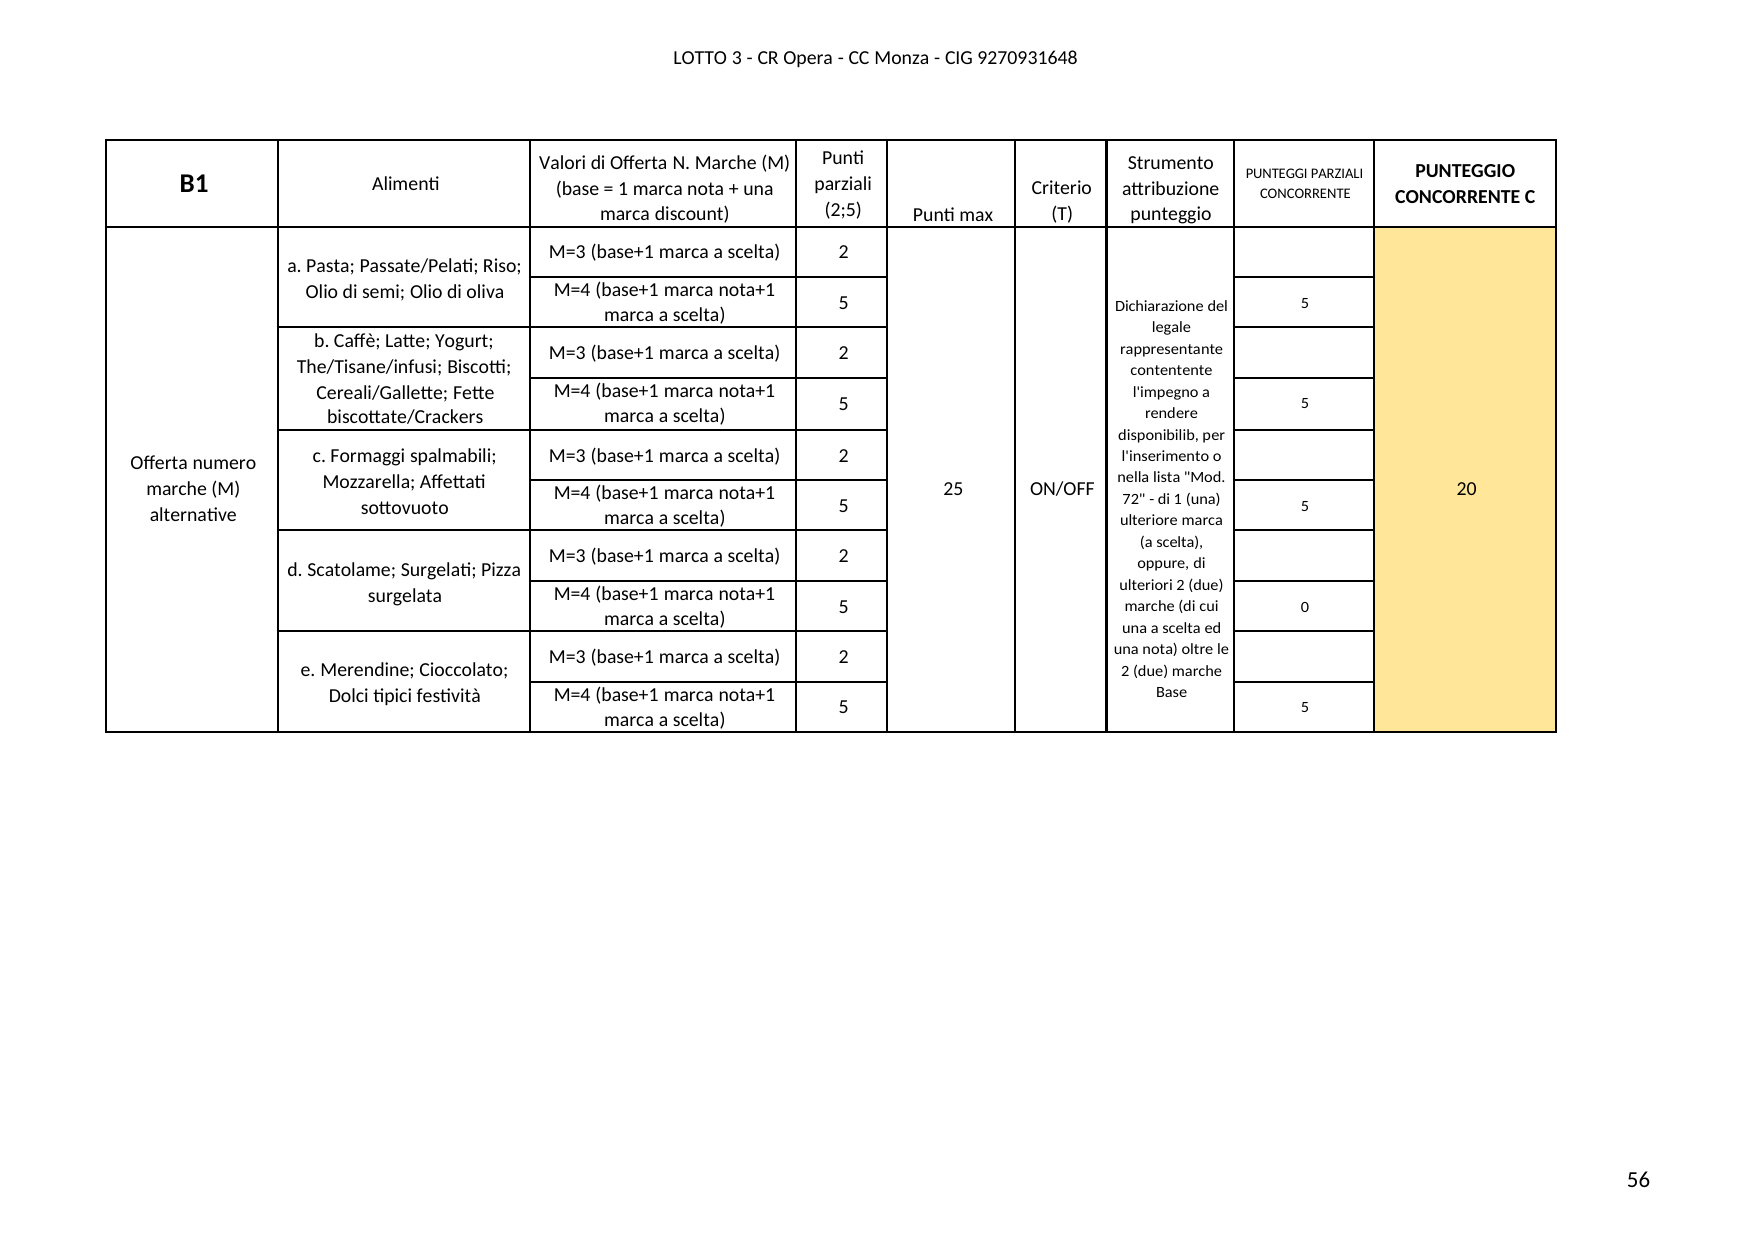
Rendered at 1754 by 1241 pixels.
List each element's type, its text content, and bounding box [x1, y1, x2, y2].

table_header Valori di Offerta N. Marche (M) (base = 1 marca nota + una marca discount) [531, 141, 795, 226]
table_cell 2 [797, 632, 886, 681]
table_cell ON/OFF [1016, 228, 1105, 731]
table_cell 2 [797, 431, 886, 479]
table_cell M=3 (base+1 marca a scelta) [531, 228, 795, 276]
table_header Alimenti [279, 141, 529, 226]
table_cell 5 [1235, 379, 1373, 429]
table_header Criterio (T) [1016, 141, 1105, 226]
table_header Strumento attribuzione punteggio [1108, 141, 1233, 226]
table_cell 5 [1235, 481, 1373, 529]
table_cell [1235, 531, 1373, 580]
table_cell M=4 (base+1 marca nota+1 marca a scelta) [531, 683, 795, 731]
table_cell [1235, 228, 1373, 276]
table_header B1 [107, 141, 277, 226]
table_cell 5 [1235, 278, 1373, 326]
table_header Punti parziali (2;5) [797, 141, 886, 226]
table_cell M=3 (base+1 marca a scelta) [531, 632, 795, 681]
table_cell 5 [797, 582, 886, 630]
table_cell 5 [797, 278, 886, 326]
table_cell b. Caffè; Latte; Yogurt; The/Tisane/infusi; Biscotti; Cereali/Gallette; Fette biscottate/Crackers [279, 328, 529, 429]
table_cell 5 [797, 683, 886, 731]
table_cell [1235, 328, 1373, 377]
table_cell M=4 (base+1 marca nota+1 marca a scelta) [531, 481, 795, 529]
table_cell M=3 (base+1 marca a scelta) [531, 328, 795, 377]
table_cell M=4 (base+1 marca nota+1 marca a scelta) [531, 379, 795, 429]
table_cell 5 [797, 481, 886, 529]
table_cell [1235, 431, 1373, 479]
table_cell c. Formaggi spalmabili; Mozzarella; Affettati sottovuoto [279, 431, 529, 529]
table_cell M=3 (base+1 marca a scelta) [531, 431, 795, 479]
table_header PUNTEGGIO CONCORRENTE C [1375, 141, 1555, 226]
table_cell Offerta numero marche (M) alternative [107, 228, 277, 731]
table_cell Dichiarazione del legale rappresentante contentente l'impegno a rendere disponibilib, per l'inserimento o nella lista "Mod. 72" - di 1 (una) ulteriore marca (a scelta), oppure, di ulteriori 2 (due) marche (di cui una a scelta ed una nota) oltre le 2 (due) marche Base [1108, 228, 1233, 731]
table_cell 5 [797, 379, 886, 429]
table_cell 20 [1375, 228, 1555, 731]
table_cell 2 [797, 531, 886, 580]
table_cell 5 [1235, 683, 1373, 731]
table_header PUNTEGGI PARZIALI CONCORRENTE [1235, 141, 1373, 226]
table_cell 2 [797, 328, 886, 377]
table_cell e. Merendine; Cioccolato; Dolci tipici festività [279, 632, 529, 731]
table_cell 2 [797, 228, 886, 276]
table_cell 25 [888, 228, 1014, 731]
table_cell M=4 (base+1 marca nota+1 marca a scelta) [531, 582, 795, 630]
table_header Punti max [888, 141, 1014, 226]
table_cell 0 [1235, 582, 1373, 630]
table_cell M=3 (base+1 marca a scelta) [531, 531, 795, 580]
table_cell M=4 (base+1 marca nota+1 marca a scelta) [531, 278, 795, 326]
table_cell a. Pasta; Passate/Pelati; Riso; Olio di semi; Olio di oliva [279, 228, 529, 326]
table_cell d. Scatolame; Surgelati; Pizza surgelata [279, 531, 529, 630]
table_cell [1235, 632, 1373, 681]
